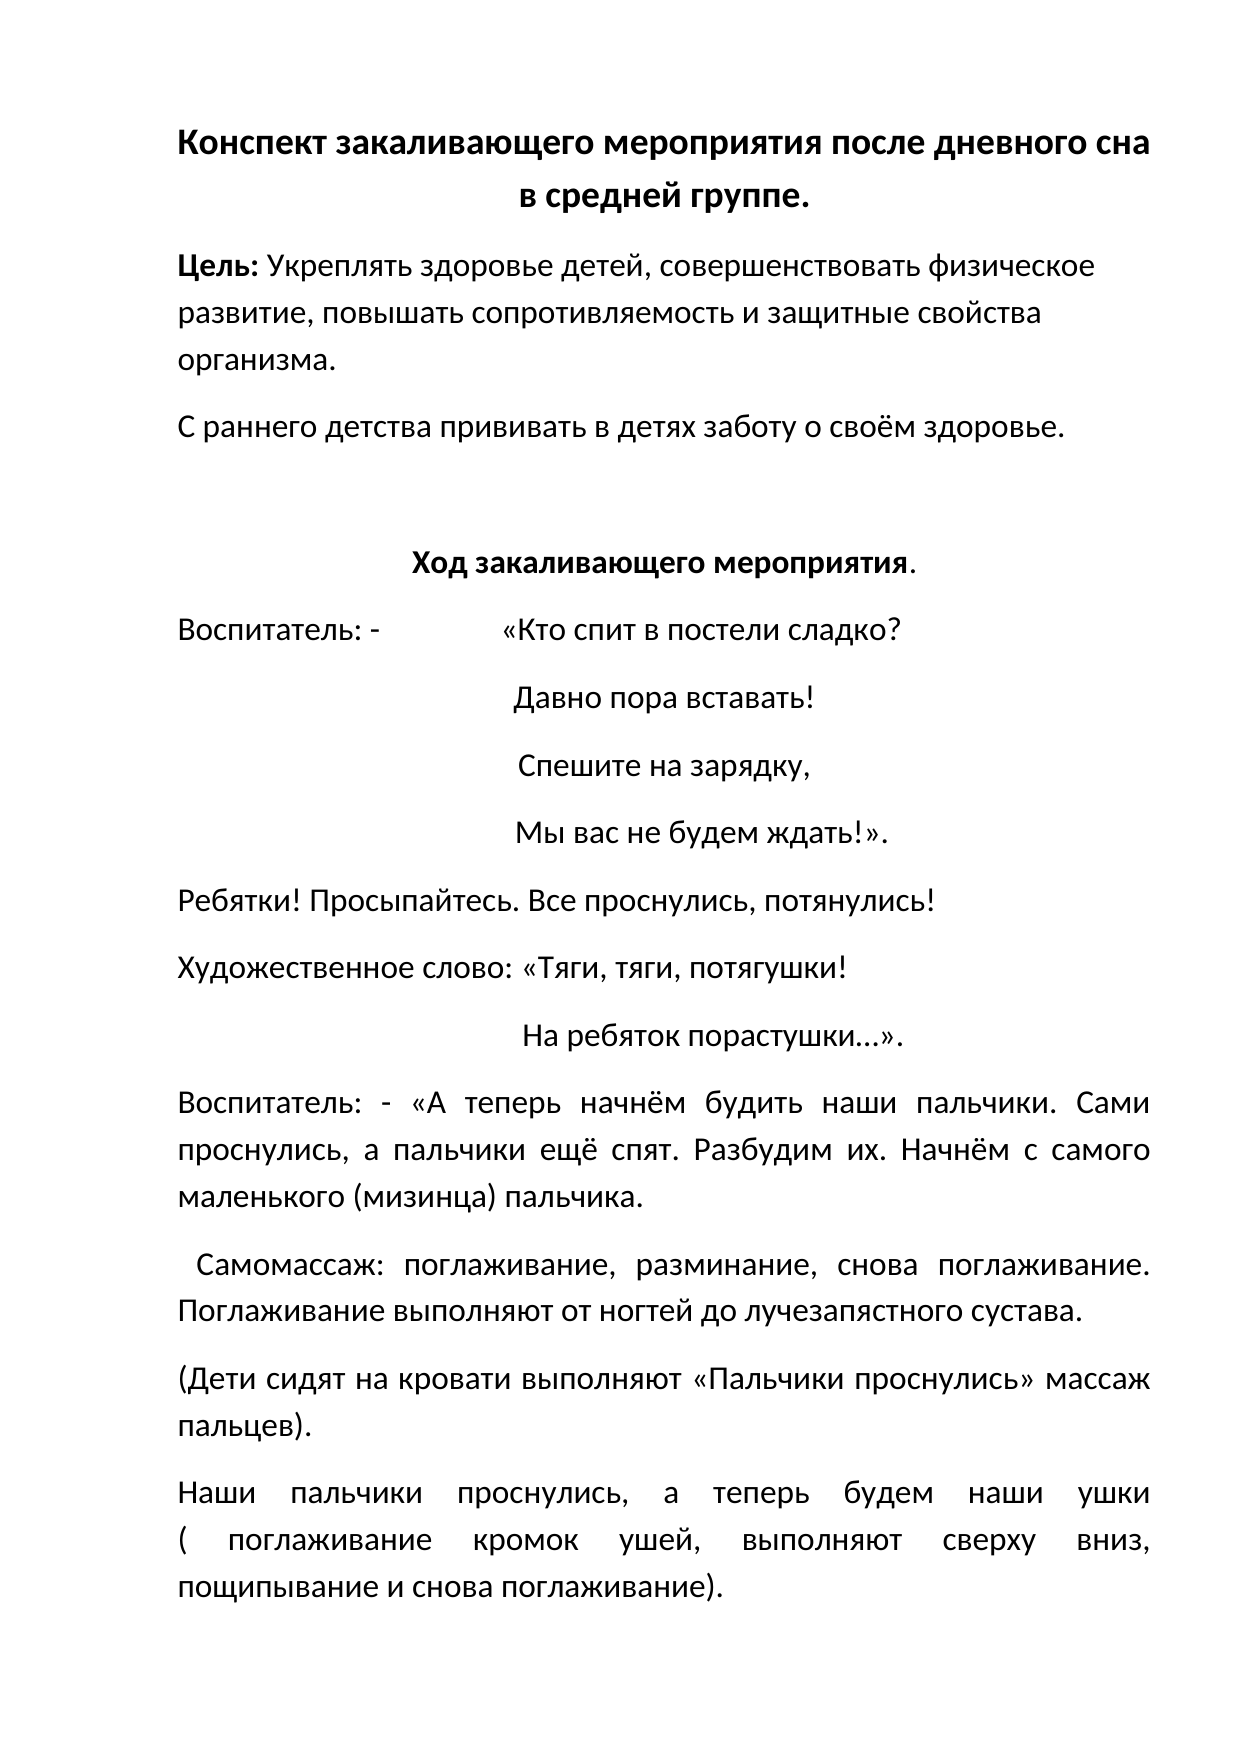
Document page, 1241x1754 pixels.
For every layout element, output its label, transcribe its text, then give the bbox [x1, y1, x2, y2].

text Самомассаж: поглаживание, разминание, снова поглаживание. Поглаживание выполняют от ногтей до лучезапястного сустава. [177, 1243, 1152, 1330]
text (Дети сидят на кровати выполняют «Пальчики проснулись» массаж пальцев). [177, 1357, 1152, 1444]
text На ребяток порастушки…». [177, 1014, 1152, 1055]
text Давно пора вставать! [177, 676, 1152, 717]
text Воспитатель: - «Кто спит в постели сладко? [177, 608, 1152, 649]
text С раннего детства прививать в детях заботу о своём здоровье. [177, 406, 1152, 446]
text Мы вас не будем ждать!». [177, 811, 1152, 852]
text Наши пальчики проснулись, а теперь будем наши ушки ( поглаживание кромок ушей, выполняют сверху вниз, пощипывание и снова поглаживание). [177, 1471, 1152, 1606]
text Ход закаливающего мероприятия. [177, 541, 1152, 581]
text Ребятки! Просыпайтесь. Все проснулись, потянулись! [177, 879, 1152, 919]
text Цель: Укреплять здоровье детей, совершенствовать физическое развитие, повышать сопротивляемость и защитные свойства организма. [177, 244, 1152, 379]
text Конспект закаливающего мероприятия после дневного сна в средней группе. [177, 118, 1152, 217]
text Воспитатель: - «А теперь начнём будить наши пальчики. Сами проснулись, а пальчики ещё спят. Разбудим их. Начнём с самого маленького (мизинца) пальчика. [177, 1082, 1152, 1216]
text Художественное слово: «Тяги, тяги, потягушки! [177, 946, 1152, 987]
text Спешите на зарядку, [177, 743, 1152, 784]
